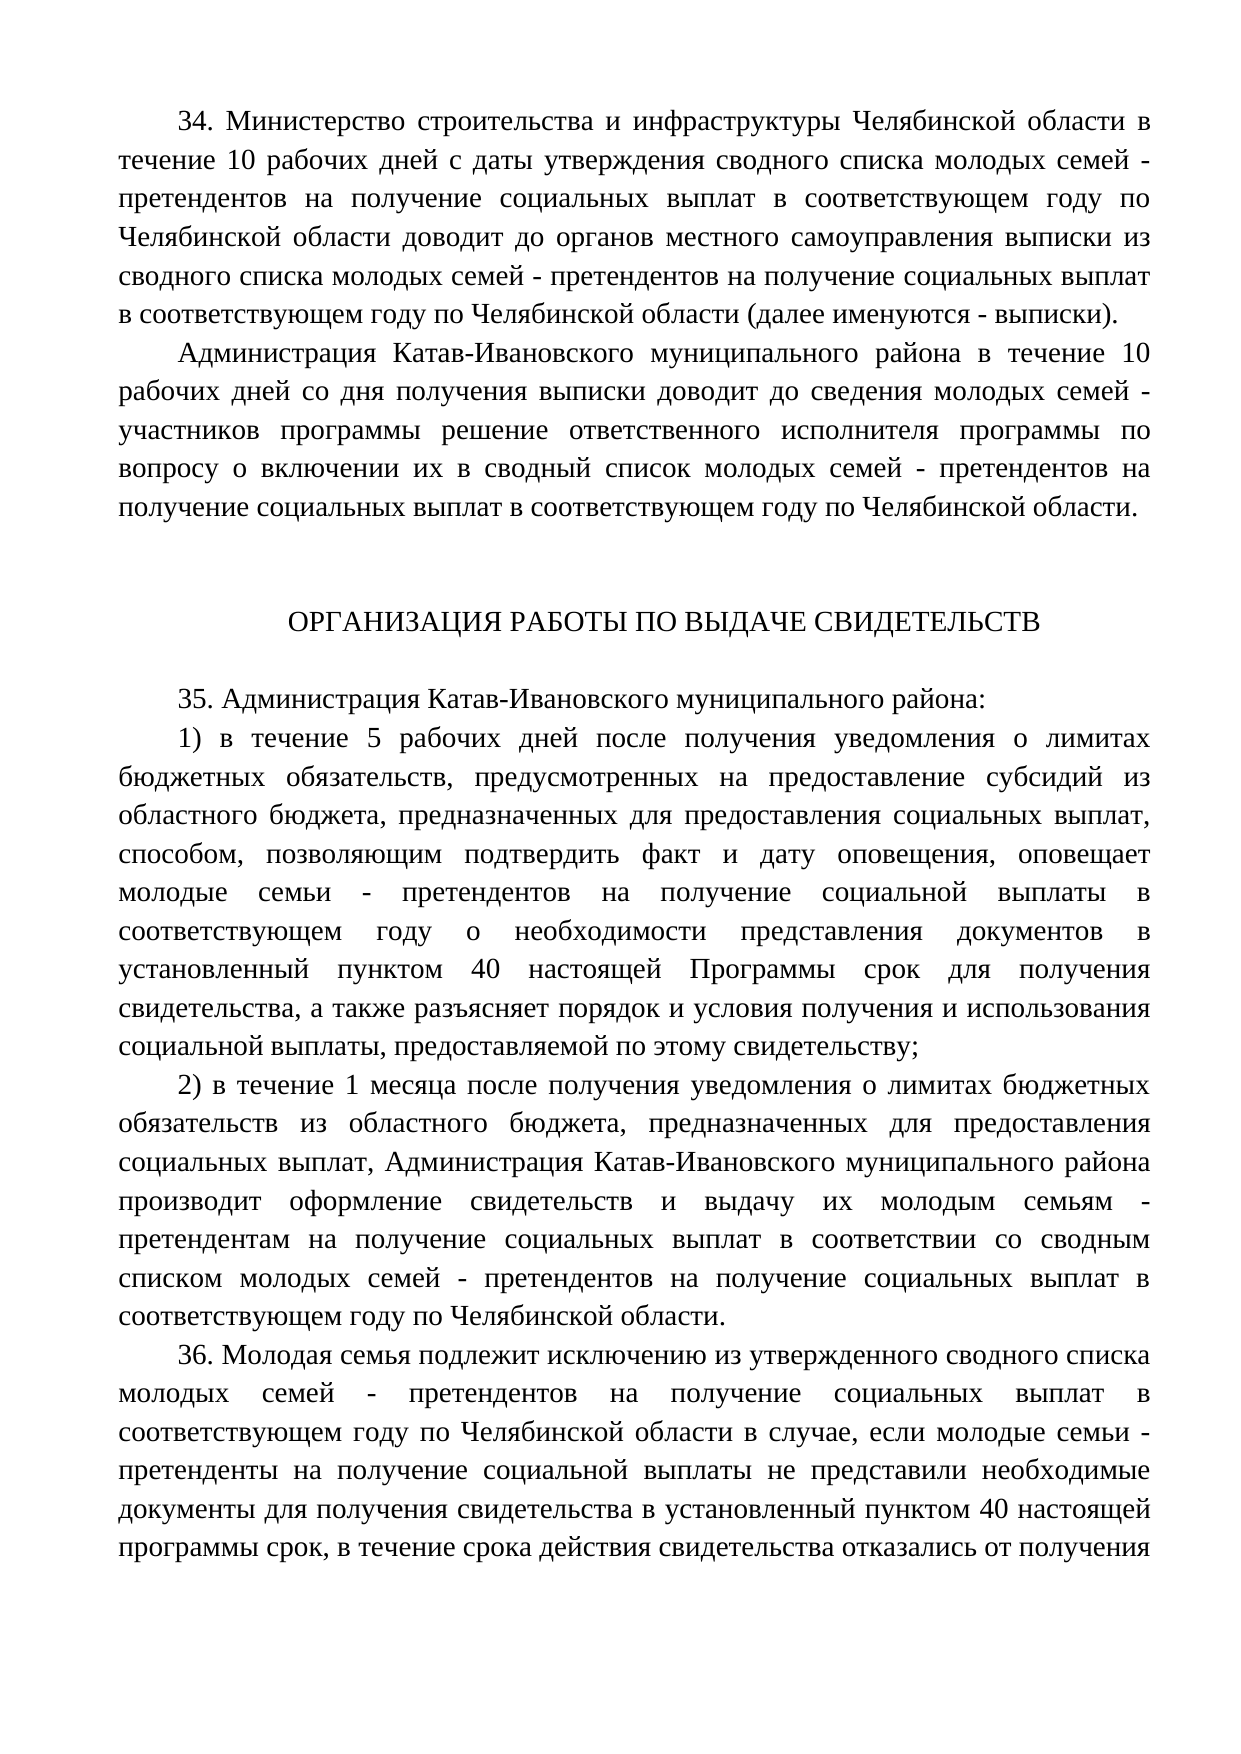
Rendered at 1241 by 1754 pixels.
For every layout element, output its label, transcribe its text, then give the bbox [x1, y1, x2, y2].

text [118, 1337, 1152, 1563]
text 1) в течение 5 рабочих дней после получения уведомления о лимитах бюджетных обязательств, предусмотренных на предоставление субсидий из областного бюджета, предназначенных для предоставления социальных выплат, способом, позволяющим подтвердить факт и дату оповещения, оповещает молодые семьи - претендентов на получение социальной выплаты в соответствующем году о необходимости представления документов в установленный пунктом 40 настоящей Программы срок для получения свидетельства, а также разъясняет порядок и условия получения и использования социальной выплаты, предоставляемой по этому свидетельству; [118, 720, 1152, 1062]
text 2) в течение 1 месяца после получения уведомления о лимитах бюджетных обязательств из областного бюджета, предназначенных для предоставления социальных выплат, Администрация Катав-Ивановского муниципального района производит оформление свидетельств и выдачу их молодым семьям - претендентам на получение социальных выплат в соответствии со сводным списком молодых семей - претендентов на получение социальных выплат в соответствующем году по Челябинской области. [118, 1067, 1152, 1332]
text Организация работы по выдаче свидетельств [118, 604, 1152, 638]
text 34. Министерство строительства и инфраструктуры Челябинской области в течение 10 рабочих дней с даты утверждения сводного списка молодых семей - претендентов на получение социальных выплат в соответствующем году по Челябинской области доводит до органов местного самоуправления выписки из сводного списка молодых семей - претендентов на получение социальных выплат в соответствующем году по Челябинской области (далее именуются - выписки). [118, 103, 1152, 330]
text Администрация Катав-Ивановского муниципального района в течение 10 рабочих дней со дня получения выписки доводит до сведения молодых семей - участников программы решение ответственного исполнителя программы по вопросу о включении их в сводный список молодых семей - претендентов на получение социальных выплат в соответствующем году по Челябинской области. [118, 335, 1152, 522]
text 35. Администрация Катав-Ивановского муниципального района: [118, 682, 1152, 715]
